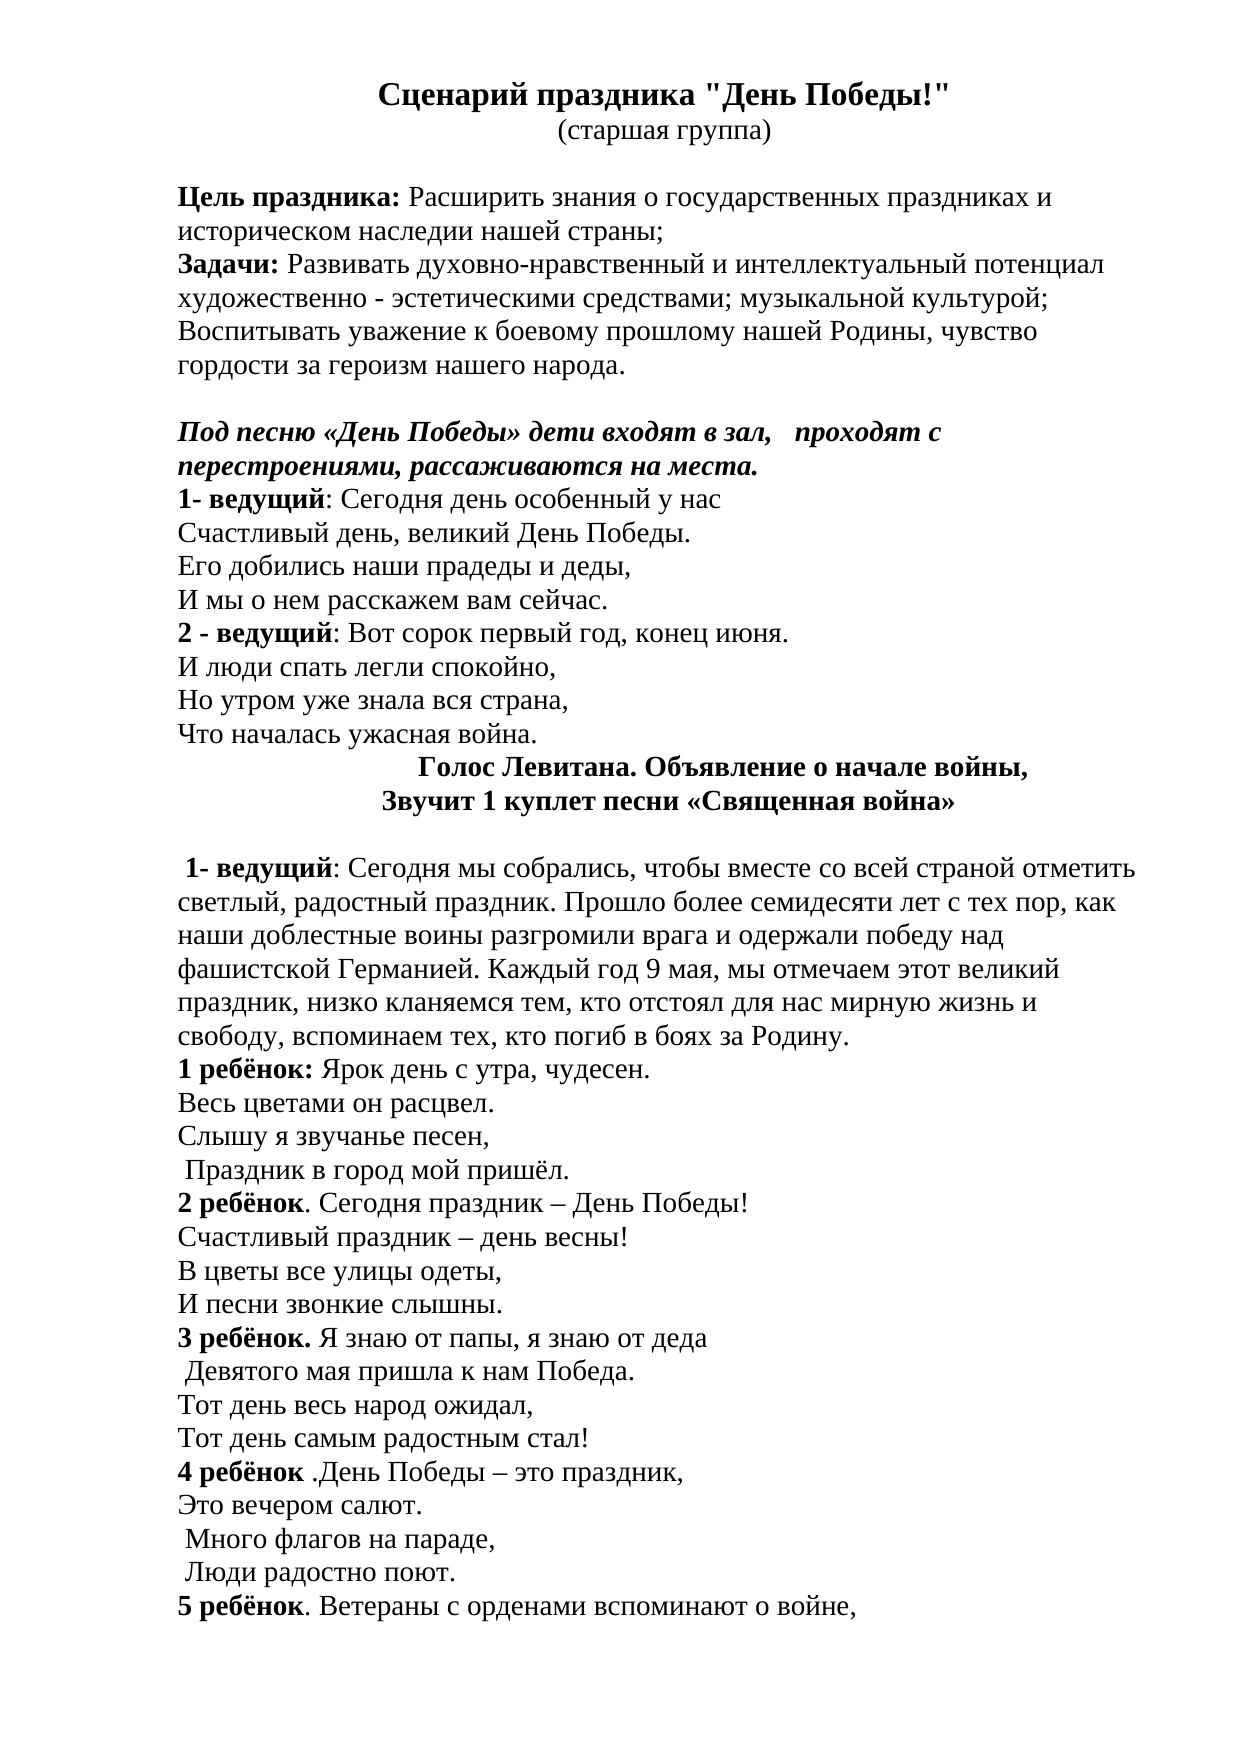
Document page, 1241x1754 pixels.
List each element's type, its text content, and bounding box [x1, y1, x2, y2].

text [177, 1554, 1152, 1622]
text Много флагов на параде, [177, 1521, 1152, 1554]
text Весь цветами он расцвел. Слышу я звучанье песен, [177, 1085, 1152, 1152]
text Цель праздника: Расширить знания о государственных праздниках и историческом наследии нашей страны; Задачи: Развивать духовно-нравственный и интеллектуальный потенциал художественно - эстетическими средствами; музыкальной культурой; Воспитывать уважение к боевому прошлому нашей Родины, чувство гордости за героизм нашего народа. [177, 179, 1152, 381]
text Тот день самым радостным стал! 4 ребёнок .День Победы – это праздник, Это вечером салют. [177, 1420, 1152, 1521]
text Под песню «День Победы» дети входят в зал, проходят с перестроениями, рассаживаются на места. 1- ведущий: Сегодня день особенный у нас Счастливый день, великий День Победы. Его добились наши прадеды и деды, И мы о нем расскажем вам сейчас. 2 - ведущий: Вот сорок первый год, конец июня. И люди спать легли спокойно, Но утром уже знала вся страна, Что началась ужасная война. Голос Левитана. Объявление о начале войны, Звучит 1 куплет песни «Священная война» [177, 414, 1152, 817]
text Девятого мая пришла к нам Победа. Тот день весь народ ожидал, [177, 1353, 1152, 1420]
text 1- ведущий: Сегодня мы собрались, чтобы вместе со всей страной отметить светлый, радостный праздник. Прошло более семидесяти лет с тех пор, как наши доблестные воины разгромили врага и одержали победу над фашистской Германией. Каждый год 9 мая, мы отмечаем этот великий праздник, низко кланяемся тем, кто отстоял для нас мирную жизнь и свободу, вспоминаем тех, кто погиб в боях за Родину. 1 ребёнок: Ярок день с утра, чудесен. [177, 850, 1152, 1085]
text Праздник в город мой пришёл. 2 ребёнок. Сегодня праздник – День Победы! Счастливый праздник – день весны! В цветы все улицы одеты, И песни звонкие слышны. 3 ребёнок. Я знаю от папы, я знаю от деда [177, 1152, 1152, 1353]
text (старшая группа) [177, 112, 1152, 146]
text Сценарий праздника "День Победы!" [177, 74, 1152, 112]
